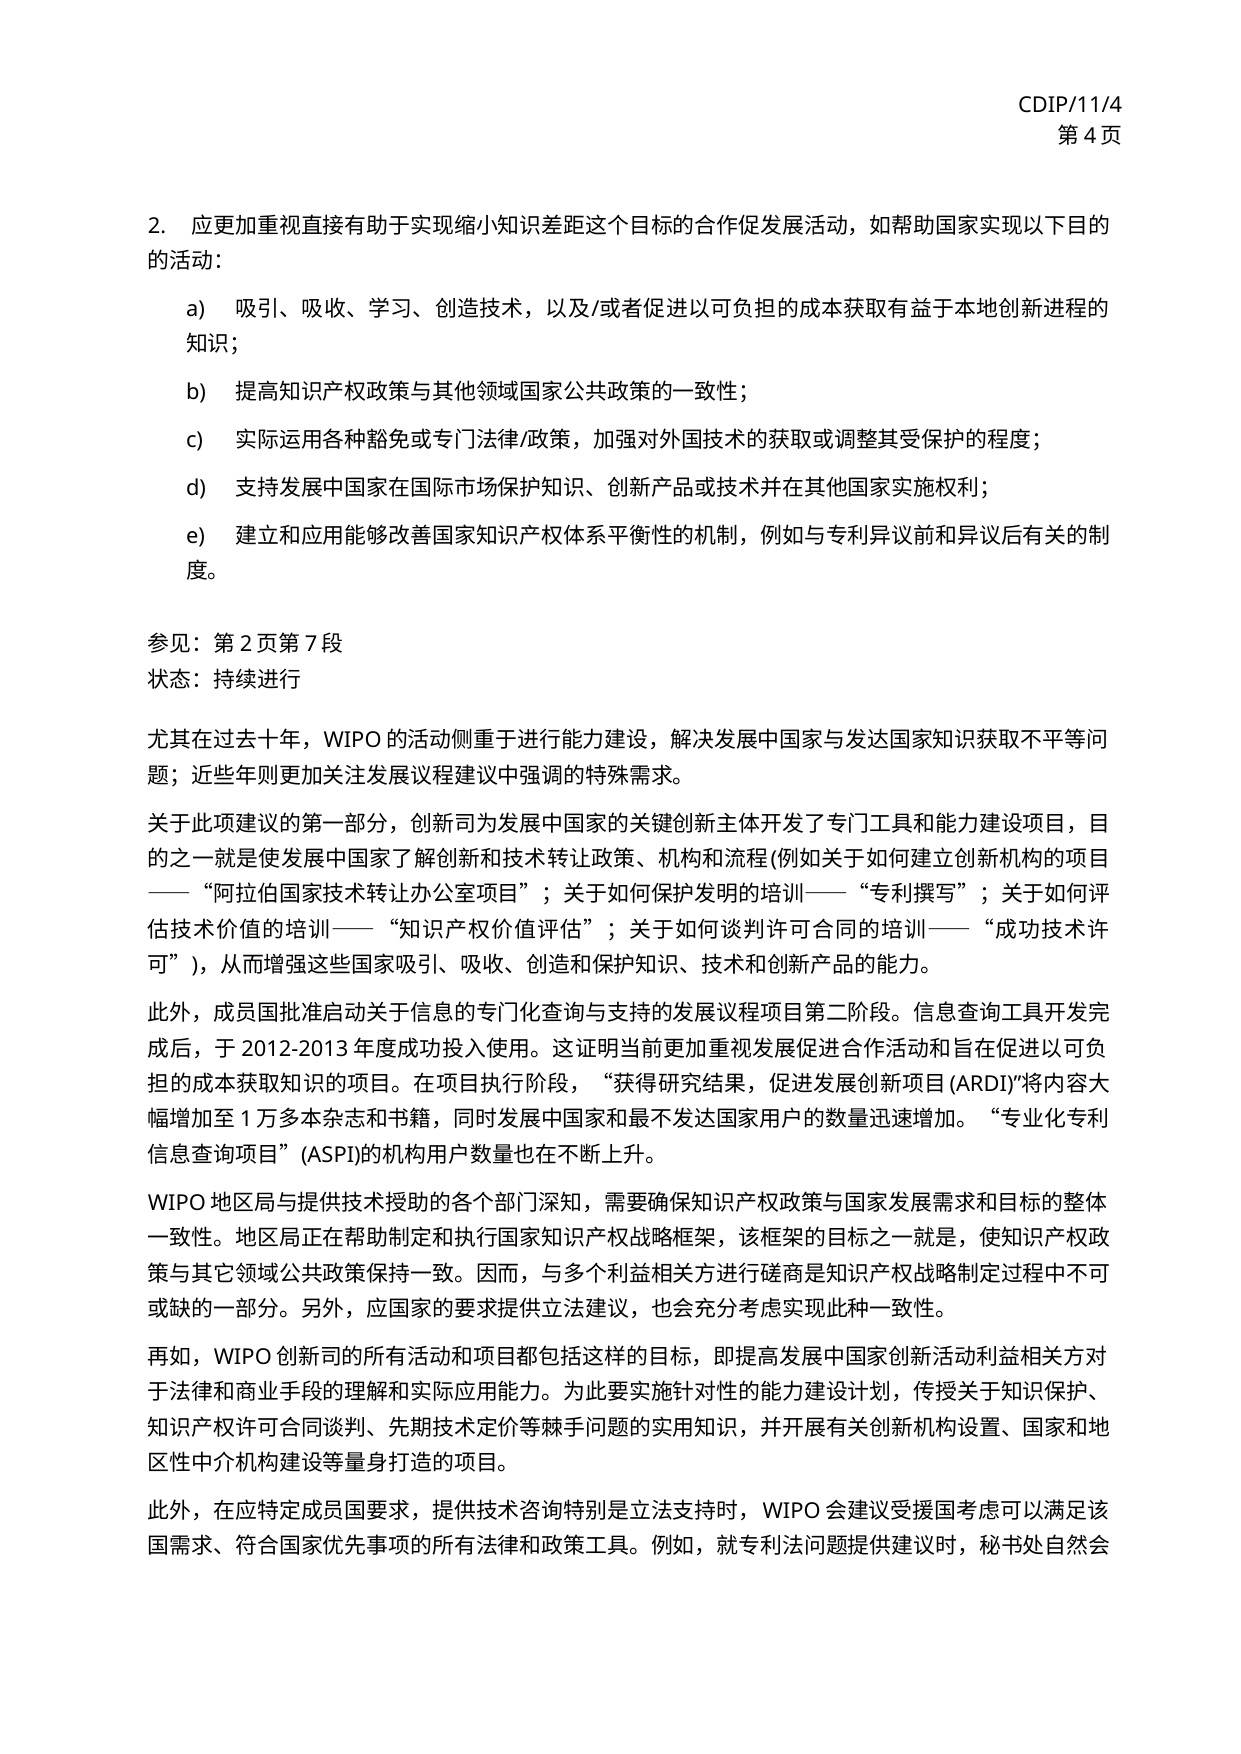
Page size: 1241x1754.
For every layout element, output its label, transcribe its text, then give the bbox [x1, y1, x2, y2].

table_cell 2. 应更加重视直接有助于实现缩小知识差距这个目标的合作促发展活动，如帮助国家实现以下目的的活动： a) 吸引、吸收、学习、创造技术，以及/或者促进以可负担的成本获取有益于本地创新进程的知识； b) 提高知识产权政策与其他领域国家公共政策的一致性； c) 实际运用各种豁免或专门法律/政策，加强对外国技术的获取或调整其受保护的程度； d) 支持发展中国家在国际市场保护知识、创新产品或技术并在其他国家实施权利； e) 建立和应用能够改善国家知识产权体系平衡性的机制，例如与专利异议前和异议后有关的制度。 [136, 204, 1122, 598]
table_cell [136, 598, 1122, 1560]
